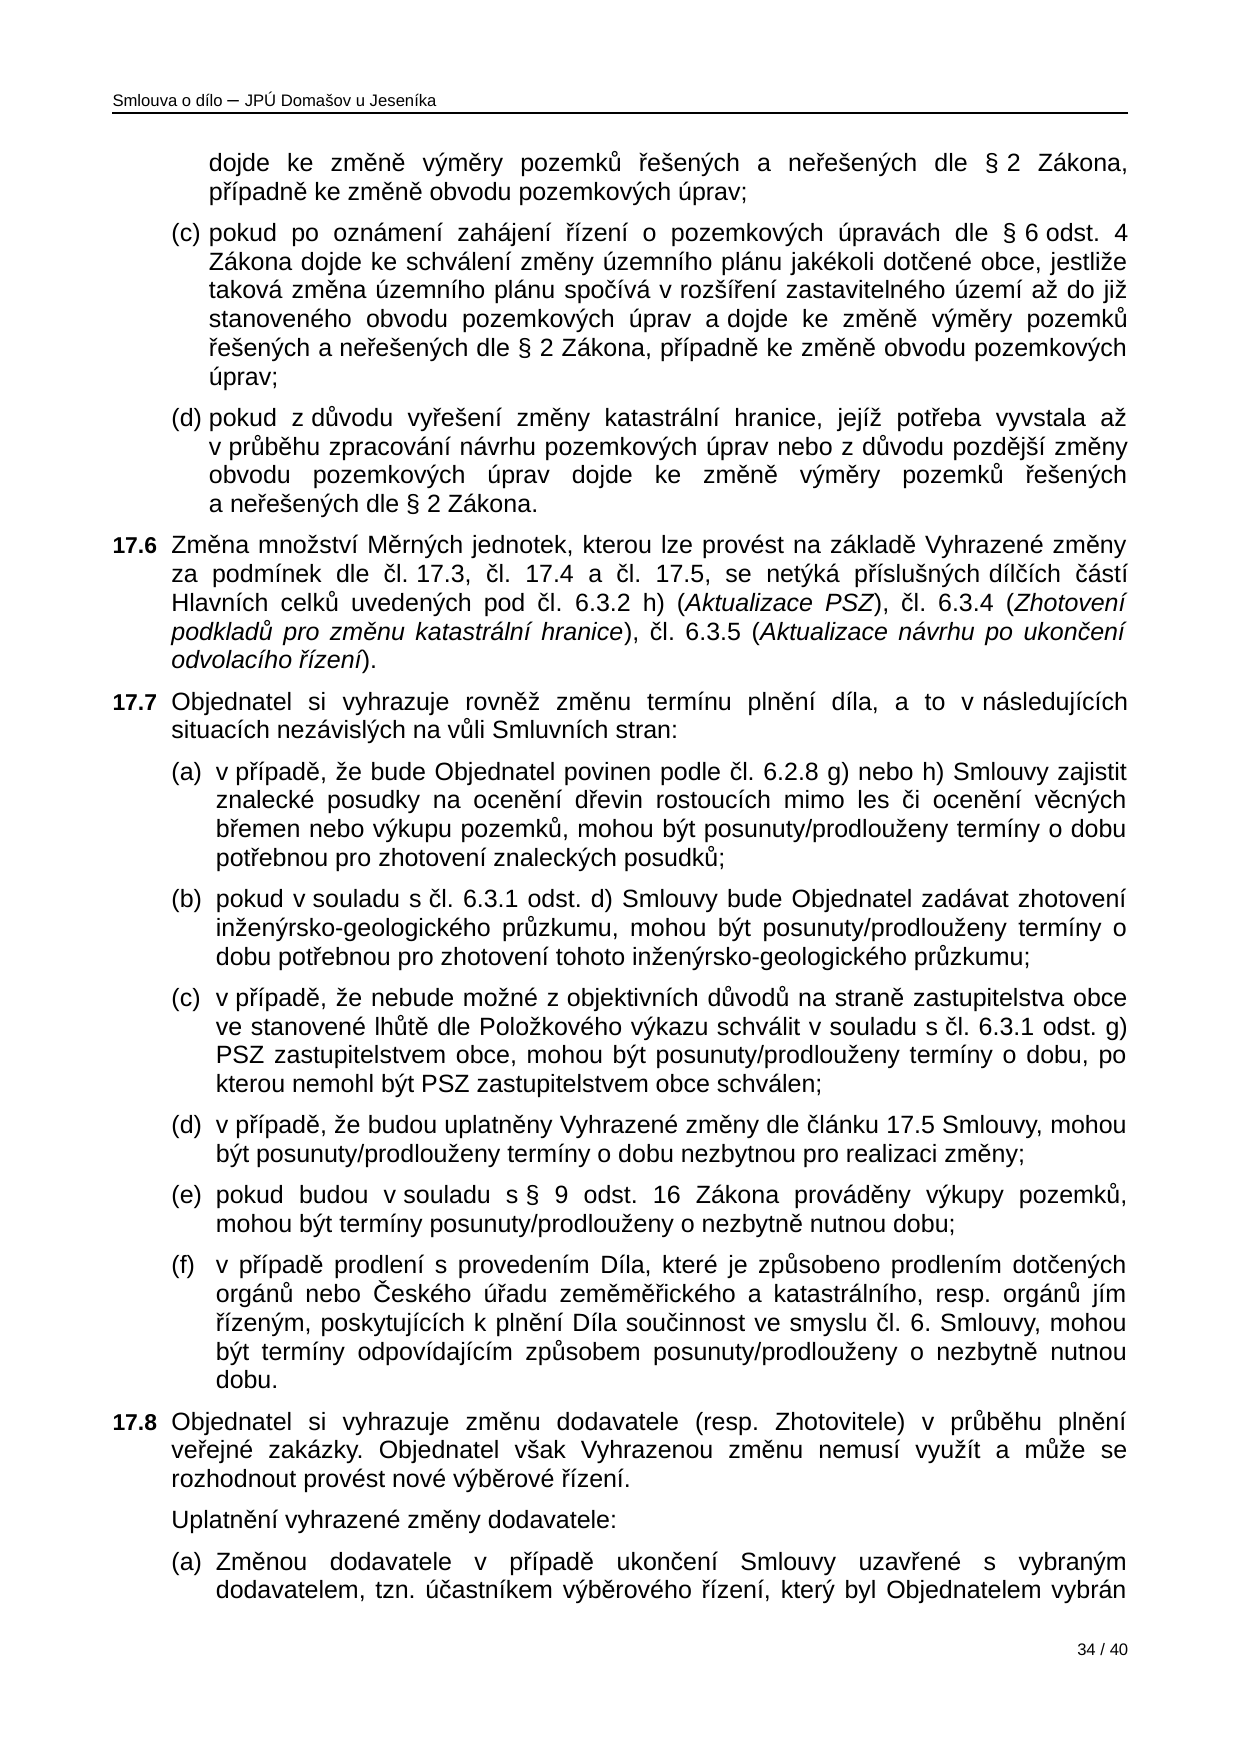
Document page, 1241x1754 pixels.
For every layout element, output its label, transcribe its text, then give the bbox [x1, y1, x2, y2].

text Změna množství Měrných jednotek, kterou lze provést na základě Vyhrazené změny za podmínek dle čl. 17.3, čl. 17.4 a čl. 17.5, se netýká příslušných dílčích částí Hlavních celků uvedených pod čl. 6.3.2 h) (Aktualizace PSZ), čl. 6.3.4 (Zhotovení podkladů pro změnu katastrální hranice), čl. 6.3.5 (Aktualizace návrhu po ukončení odvolacího řízení). [112, 530, 1128, 674]
list v případě prodlení s provedením Díla, které je způsobeno prodlením dotčených orgánů nebo Českého úřadu zeměměřického a katastrálního, resp. orgánů jím řízeným, poskytujících k plnění Díla součinnost ve smyslu čl. 6. Smlouvy, mohou být termíny odpovídajícím způsobem posunuty/prodlouženy o nezbytně nutnou dobu. [171, 1250, 1128, 1394]
list v případě, že budou uplatněny Vyhrazené změny dle článku 17.5 Smlouvy, mohou být posunuty/prodlouženy termíny o dobu nezbytnou pro realizaci změny; [171, 1110, 1128, 1168]
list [171, 1546, 1128, 1604]
list Uplatnění vyhrazené změny dodavatele: [112, 1505, 1128, 1534]
list pokud z důvodu vyřešení změny katastrální hranice, jejíž potřeba vyvstala až v průběhu zpracování návrhu pozemkových úprav nebo z důvodu pozdější změny obvodu pozemkových úprav dojde ke změně výměry pozemků řešených a neřešených dle § 2 Zákona. [171, 403, 1128, 518]
list v případě, že bude Objednatel povinen podle čl. 6.2.8 g) nebo h) Smlouvy zajistit znalecké posudky na ocenění dřevin rostoucích mimo les či ocenění věcných břemen nebo výkupu pozemků, mohou být posunuty/prodlouženy termíny o dobu potřebnou pro zhotovení znaleckých posudků; [171, 756, 1128, 871]
list v případě, že nebude možné z objektivních důvodů na straně zastupitelstva obce ve stanovené lhůtě dle Položkového výkazu schválit v souladu s čl. 6.3.1 odst. g) PSZ zastupitelstvem obce, mohou být posunuty/prodlouženy termíny o dobu, po kterou nemohl být PSZ zastupitelstvem obce schválen; [171, 983, 1128, 1098]
list pokud v souladu s čl. 6.3.1 odst. d) Smlouvy bude Objednatel zadávat zhotovení inženýrsko-geologického průzkumu, mohou být posunuty/prodlouženy termíny o dobu potřebnou pro zhotovení tohoto inženýrsko-geologického průzkumu; [171, 884, 1128, 970]
list pokud budou v souladu s § 9 odst. 16 Zákona prováděny výkupy pozemků, mohou být termíny posunuty/prodlouženy o nezbytně nutnou dobu; [171, 1180, 1128, 1238]
text Objednatel si vyhrazuje změnu dodavatele (resp. Zhotovitele) v průběhu plnění veřejné zakázky. Objednatel však Vyhrazenou změnu nemusí využít a může se rozhodnout provést nové výběrové řízení. [112, 1406, 1128, 1493]
text Objednatel si vyhrazuje rovněž změnu termínu plnění díla, a to v následujících situacích nezávislých na vůli Smluvních stran: [112, 686, 1128, 744]
list pokud po oznámení zahájení řízení o pozemkových úpravách dle § 6 odst. 4 Zákona dojde ke schválení změny územního plánu jakékoli dotčené obce, jestliže taková změna územního plánu spočívá v rozšíření zastavitelného území až do již stanoveného obvodu pozemkových úprav a dojde ke změně výměry pozemků řešených a neřešených dle § 2 Zákona, případně ke změně obvodu pozemkových úprav; [171, 218, 1128, 390]
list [171, 148, 1128, 205]
